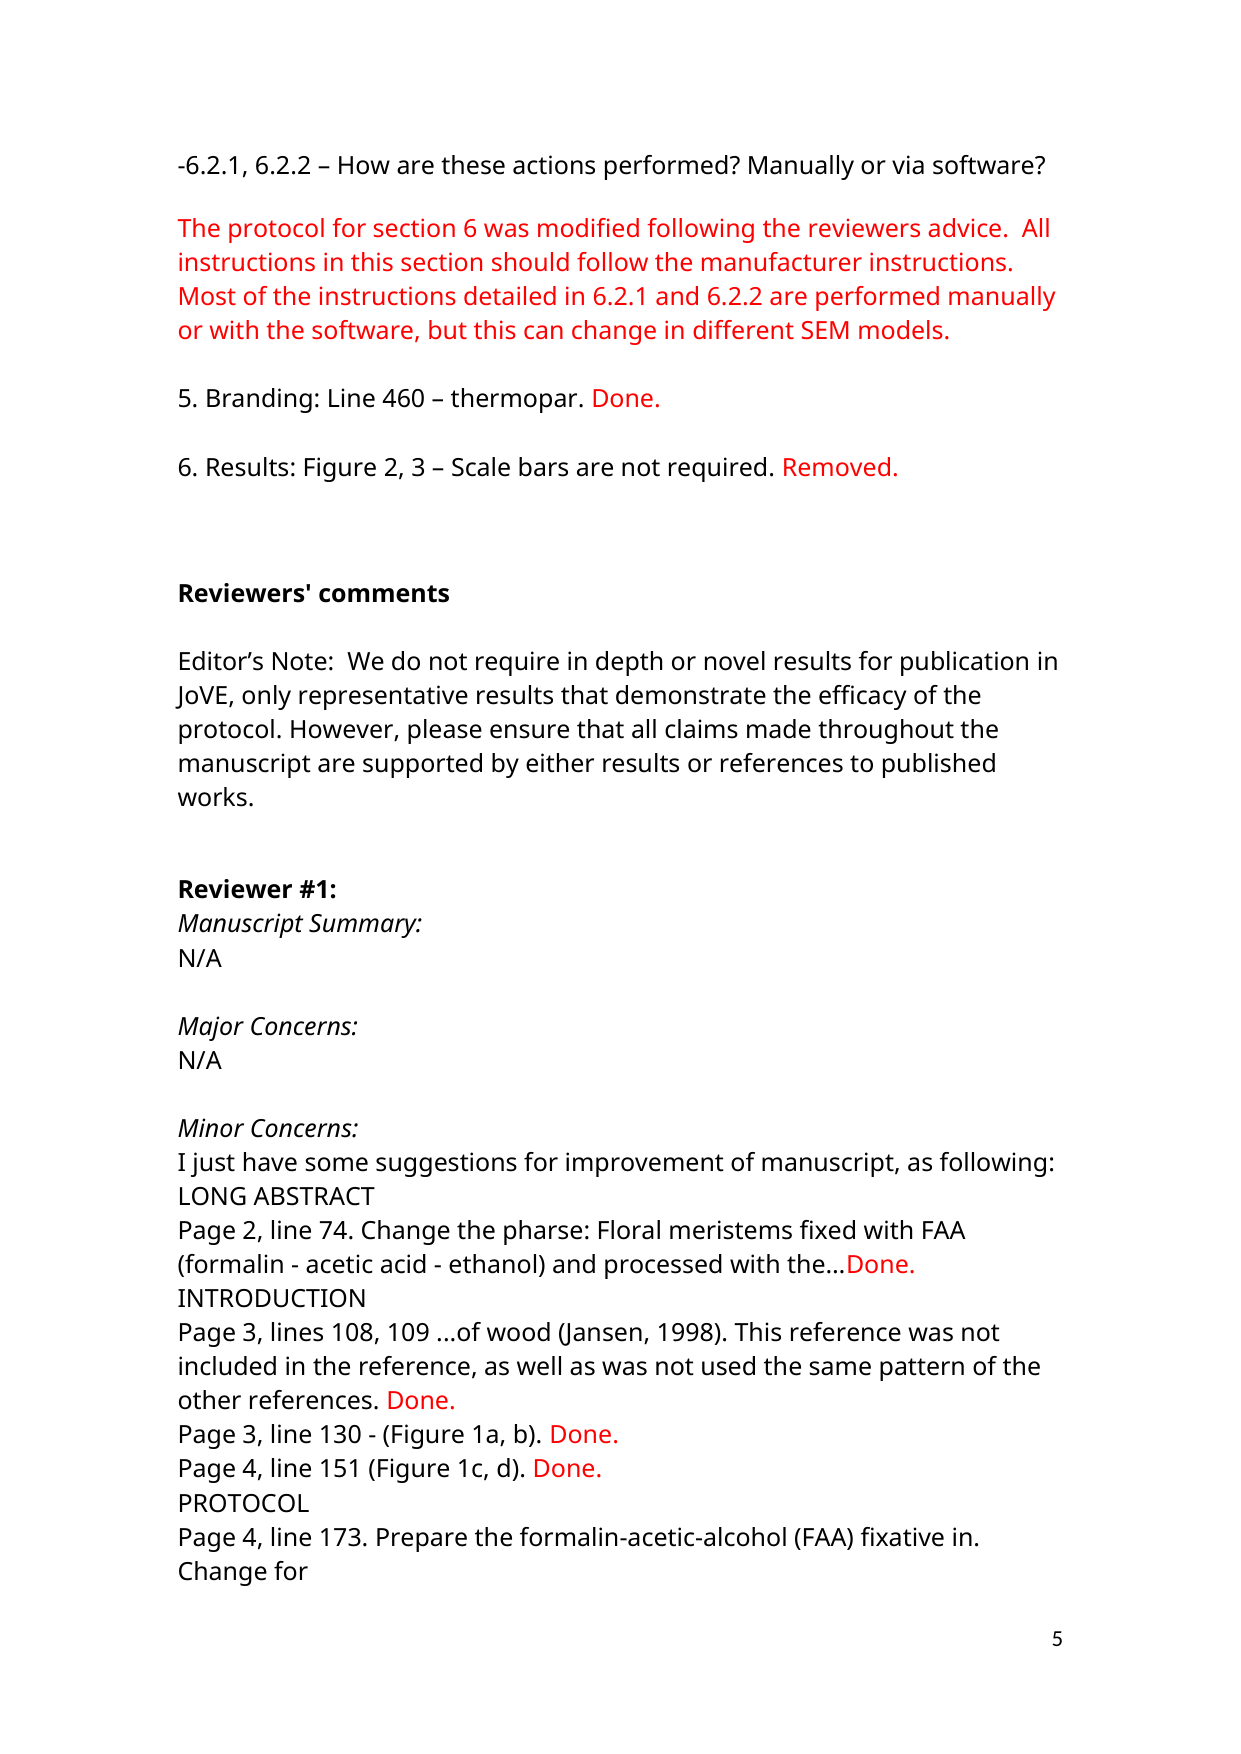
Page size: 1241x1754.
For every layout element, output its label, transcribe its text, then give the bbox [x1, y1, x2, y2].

text Reviewers' comments Editor’s Note: We do not require in depth or novel results for publication in JoVE, only representative results that demonstrate the efficacy of the protocol. However, please ensure that all claims made throughout the manuscript are supported by either results or references to published works. [177, 576, 1063, 843]
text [177, 872, 1063, 1587]
text The protocol for section 6 was modified following the reviewers advice. All instructions in this section should follow the manufacturer instructions. Most of the instructions detailed in 6.2.1 and 6.2.2 are performed manually or with the software, but this can change in different SEM models. 5. Branding: Line 460 – thermopar. Done. 6. Results: Figure 2, 3 – Scale bars are not required. Removed. [177, 211, 1063, 483]
text -6.2.1, 6.2.2 – How are these actions performed? Manually or via software? [177, 148, 1063, 182]
